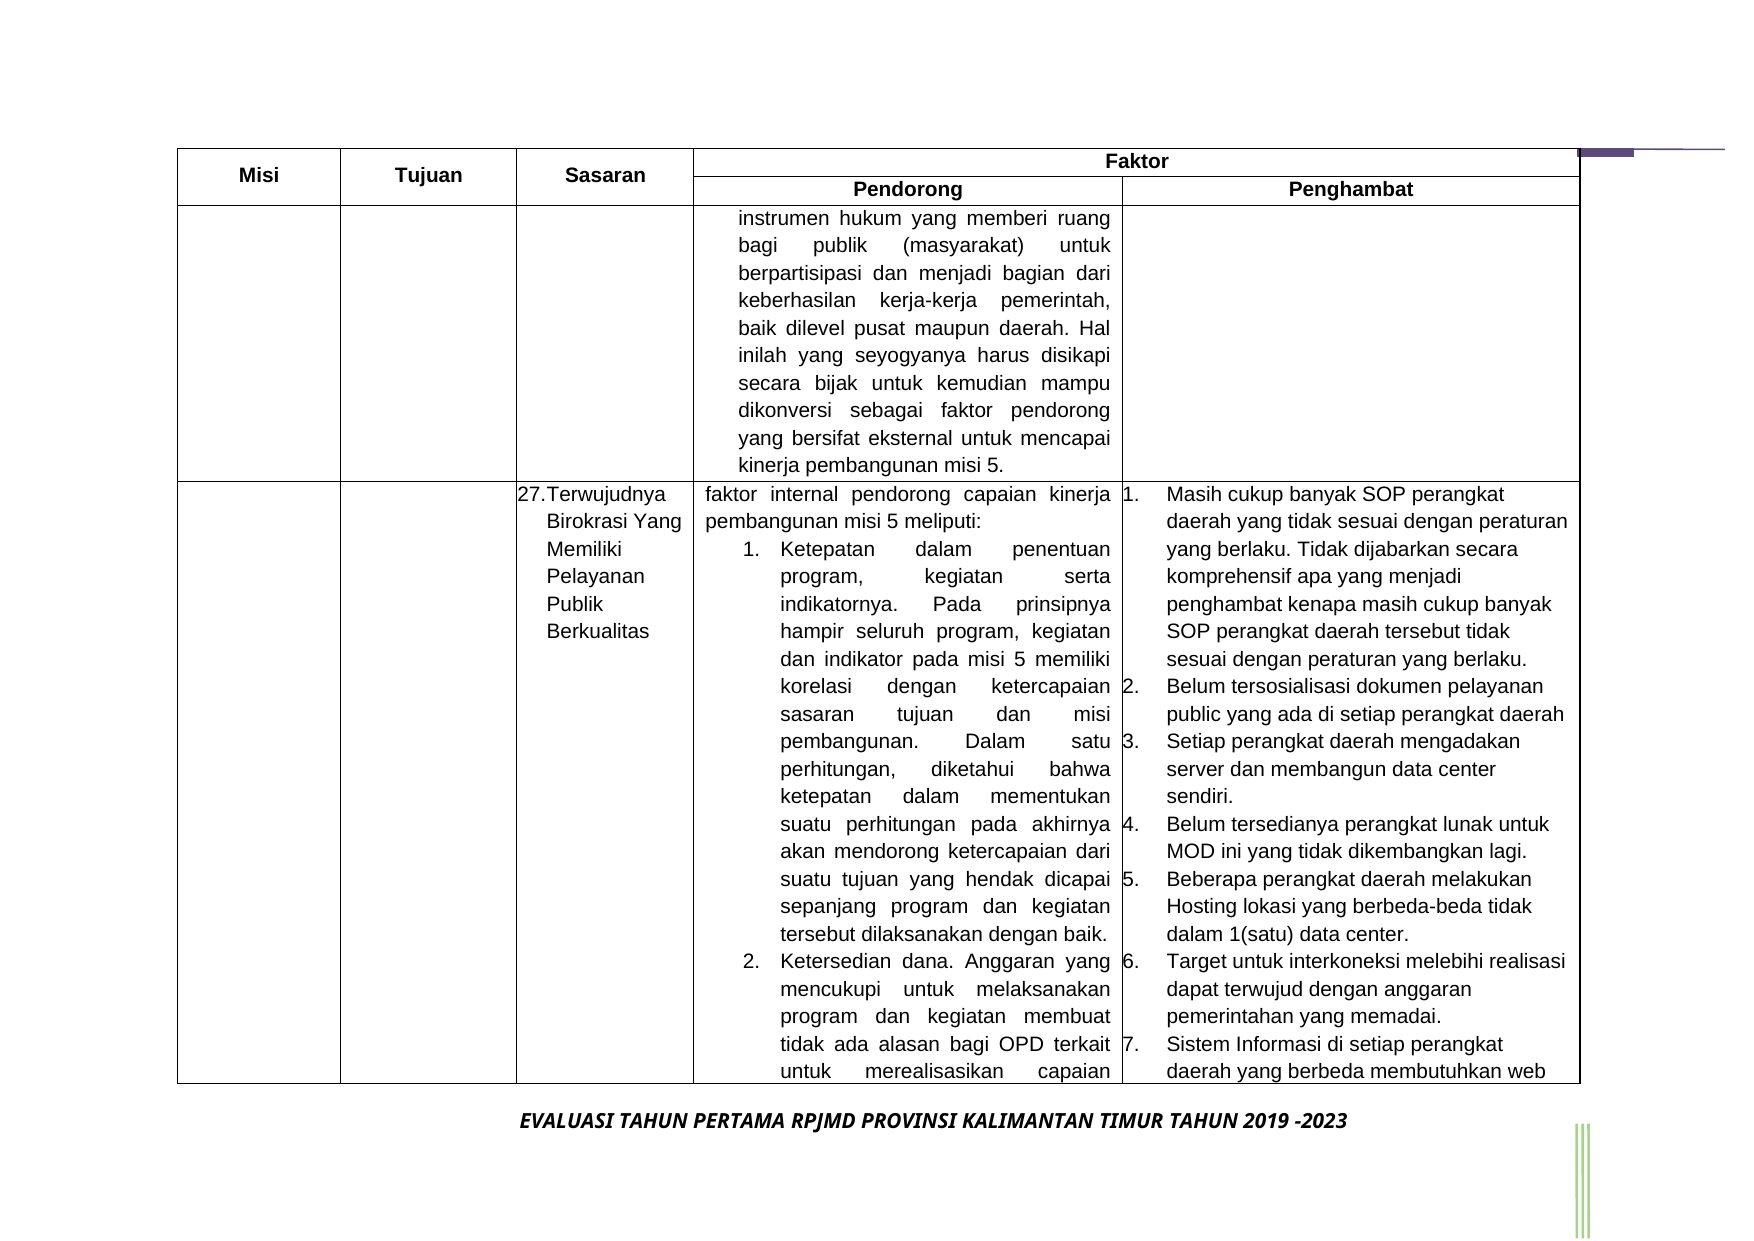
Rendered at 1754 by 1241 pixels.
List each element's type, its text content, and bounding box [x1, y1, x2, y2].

table_cell Pendorong [694, 177, 1122, 205]
table_header Misi [178, 149, 340, 205]
table_cell [178, 482, 340, 1083]
table_cell Penghambat [1123, 177, 1579, 205]
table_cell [517, 482, 693, 1083]
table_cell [694, 206, 1122, 481]
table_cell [694, 482, 1122, 1083]
table_cell [341, 482, 516, 1083]
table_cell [1123, 482, 1579, 1083]
table_header Sasaran [517, 149, 693, 205]
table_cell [178, 206, 340, 481]
table_header Faktor [694, 149, 1579, 176]
table_header Tujuan [341, 149, 516, 205]
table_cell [341, 206, 516, 481]
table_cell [1123, 206, 1579, 481]
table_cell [517, 206, 693, 481]
